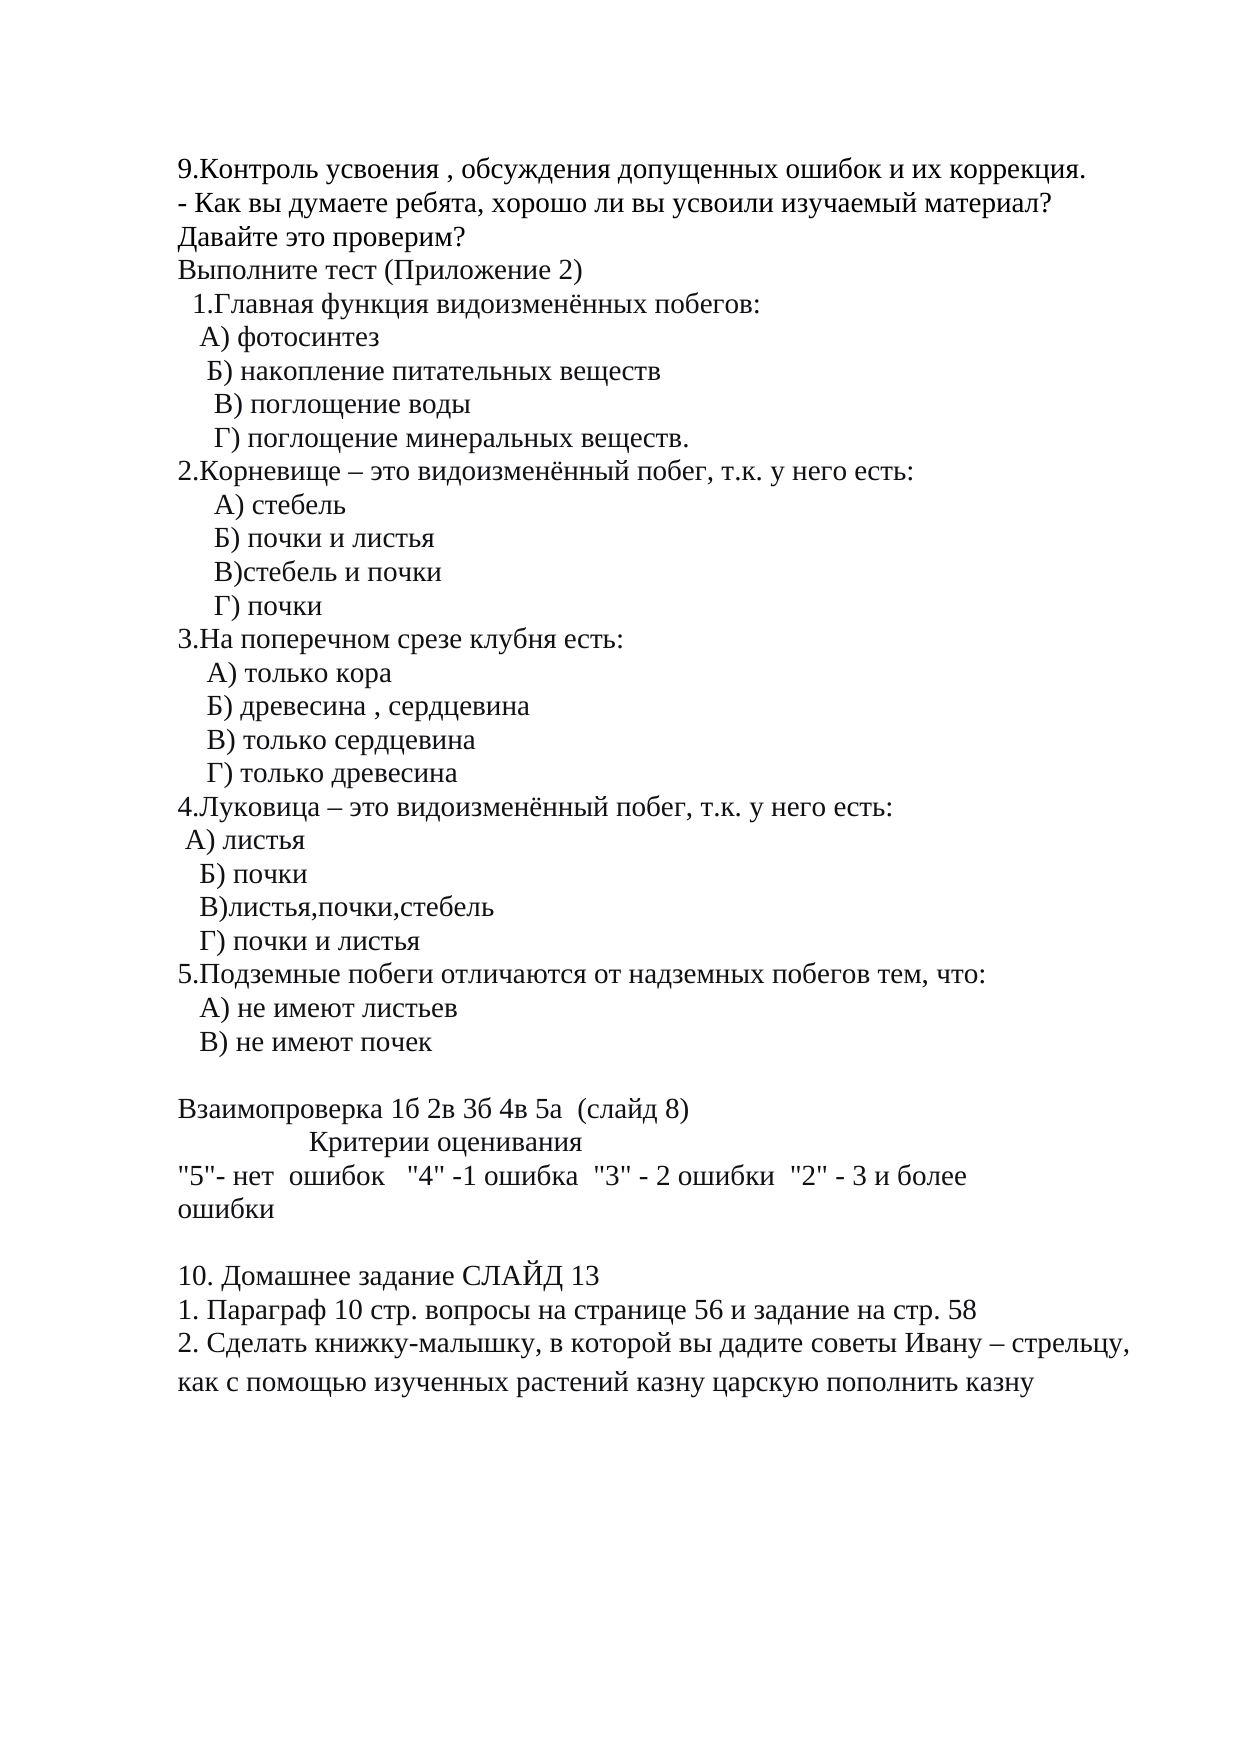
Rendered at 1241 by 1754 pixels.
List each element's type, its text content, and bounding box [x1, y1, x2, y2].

text Г) поглощение минеральных веществ. [177, 420, 1152, 453]
text 10. Домашнее задание СЛАЙД 13 [177, 1258, 1152, 1292]
text 2.Корневище – это видоизменённый побег, т.к. у него есть: [177, 453, 1152, 487]
text Г) почки и листья [177, 923, 1152, 957]
text А) не имеют листьев [177, 990, 1152, 1024]
text Г) почки [177, 588, 1152, 621]
text В) поглощение воды [177, 386, 1152, 420]
text Б) древесина , сердцевина [177, 688, 1152, 722]
text В)листья,почки,стебель [177, 889, 1152, 923]
text А) стебель [177, 487, 1152, 521]
text А) фотосинтез [177, 319, 1152, 353]
text Б) накопление питательных веществ [177, 353, 1152, 386]
text 4.Луковица – это видоизменённый побег, т.к. у него есть: [177, 789, 1152, 822]
text 5.Подземные побеги отличаются от надземных побегов тем, что: [177, 957, 1152, 990]
text Г) только древесина [177, 755, 1152, 789]
text 3.На поперечном срезе клубня есть: [177, 621, 1152, 655]
text Б) почки и листья [177, 521, 1152, 554]
text В) не имеют почек [177, 1024, 1152, 1057]
text В)стебель и почки [177, 554, 1152, 588]
text А) листья [177, 822, 1152, 856]
text 2. Сделать книжку-малышку, в которой вы дадите советы Ивану – стрельцу, как с помощью изученных растений казну царскую пополнить казну [177, 1326, 1152, 1398]
text - Как вы думаете ребята, хорошо ли вы усвоили изучаемый материал? Давайте это проверим? [177, 185, 1152, 252]
text "5"- нет ошибок "4" -1 ошибка "3" - 2 ошибки "2" - 3 и более ошибки [177, 1158, 1152, 1258]
text В) только сердцевина [177, 722, 1152, 755]
text 1.Главная функция видоизменённых побегов: [177, 286, 1152, 319]
text Взаимопроверка 1б 2в 3б 4в 5а (слайд 8) [177, 1091, 1152, 1124]
text Критерии оценивания [177, 1124, 1152, 1158]
text Выполните тест (Приложение 2) [177, 252, 1152, 286]
text 1. Параграф 10 стр. вопросы на странице 56 и задание на стр. 58 [177, 1292, 1152, 1326]
text 9.Контроль усвоения , обсуждения допущенных ошибок и их коррекция. [177, 152, 1152, 185]
text А) только кора [177, 655, 1152, 688]
text Б) почки [177, 856, 1152, 889]
